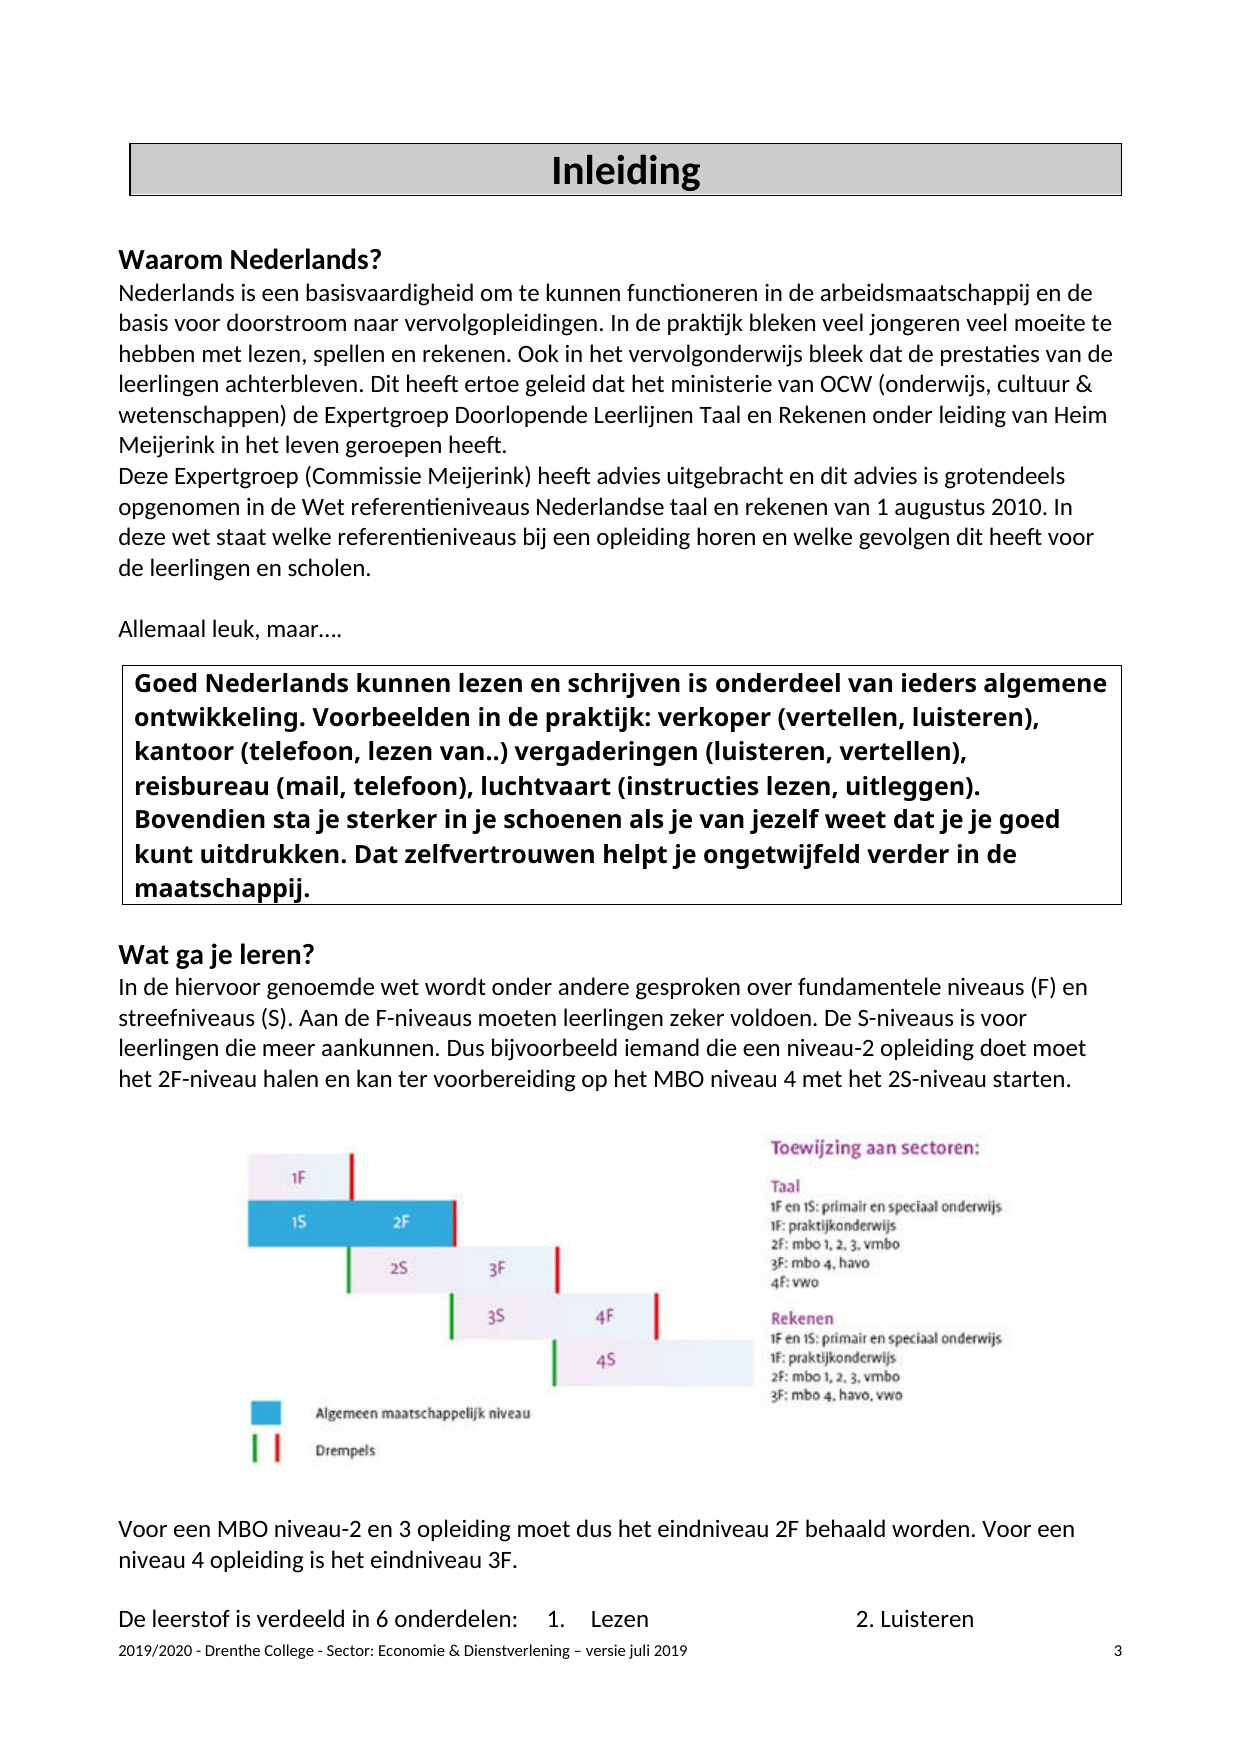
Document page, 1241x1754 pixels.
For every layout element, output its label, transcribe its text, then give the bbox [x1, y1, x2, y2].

subtitle Waarom Nederlands? [118, 241, 1122, 277]
text De leerstof is verdeeld in 6 onderdelen: 1. Lezen 2. Luisteren [118, 1603, 1122, 1634]
text In de hiervoor genoemde wet wordt onder andere gesproken over fundamentele niveaus (F) en streefniveaus (S). Aan de F-niveaus moeten leerlingen zeker voldoen. De S-niveaus is voor leerlingen die meer aankunnen. Dus bijvoorbeeld iemand die een niveau-2 opleiding doet moet het 2F-niveau halen en kan ter voorbereiding op het MBO niveau 4 met het 2S-niveau starten. [118, 972, 1122, 1122]
text Deze Expertgroep (Commissie Meijerink) heeft advies uitgebracht en dit advies is grotendeels opgenomen in de Wet referentieniveaus Nederlandse taal en rekenen van 1 augustus 2010. In deze wet staat welke referentieniveaus bij een opleiding horen en welke gevolgen dit heeft voor de leerlingen en scholen. [118, 460, 1122, 582]
table_header Inleiding [131, 144, 1121, 194]
text Voor een MBO niveau-2 en 3 opleiding moet dus het eindniveau 2F behaald worden. Voor een niveau 4 opleiding is het eindniveau 3F. [118, 1483, 1122, 1603]
subtitle Wat ga je leren? [118, 936, 1122, 972]
picture [226, 1122, 1014, 1484]
text Allemaal leuk, maar…. [118, 613, 1122, 643]
table_header Goed Nederlands kunnen lezen en schrijven is onderdeel van ieders algemene ontwikkeling. Voorbeelden in de praktijk: verkoper (vertellen, luisteren), kantoor (telefoon, lezen van..) vergaderingen (luisteren, vertellen), reisbureau (mail, telefoon), luchtvaart (instructies lezen, uitleggen). Bovendien sta je sterker in je schoenen als je van jezelf weet dat je je goed kunt uitdrukken. Dat zelfvertrouwen helpt je ongetwijfeld verder in de maatschappij. [123, 666, 1121, 904]
text Nederlands is een basisvaardigheid om te kunnen functioneren in de arbeidsmaatschappij en de basis voor doorstroom naar vervolgopleidingen. In de praktijk bleken veel jongeren veel moeite te hebben met lezen, spellen en rekenen. Ook in het vervolgonderwijs bleek dat de prestaties van de leerlingen achterbleven. Dit heeft ertoe geleid dat het ministerie van OCW (onderwijs, cultuur & wetenschappen) de Expertgroep Doorlopende Leerlijnen Taal en Rekenen onder leiding van Heim Meijerink in het leven geroepen heeft. [118, 277, 1122, 460]
